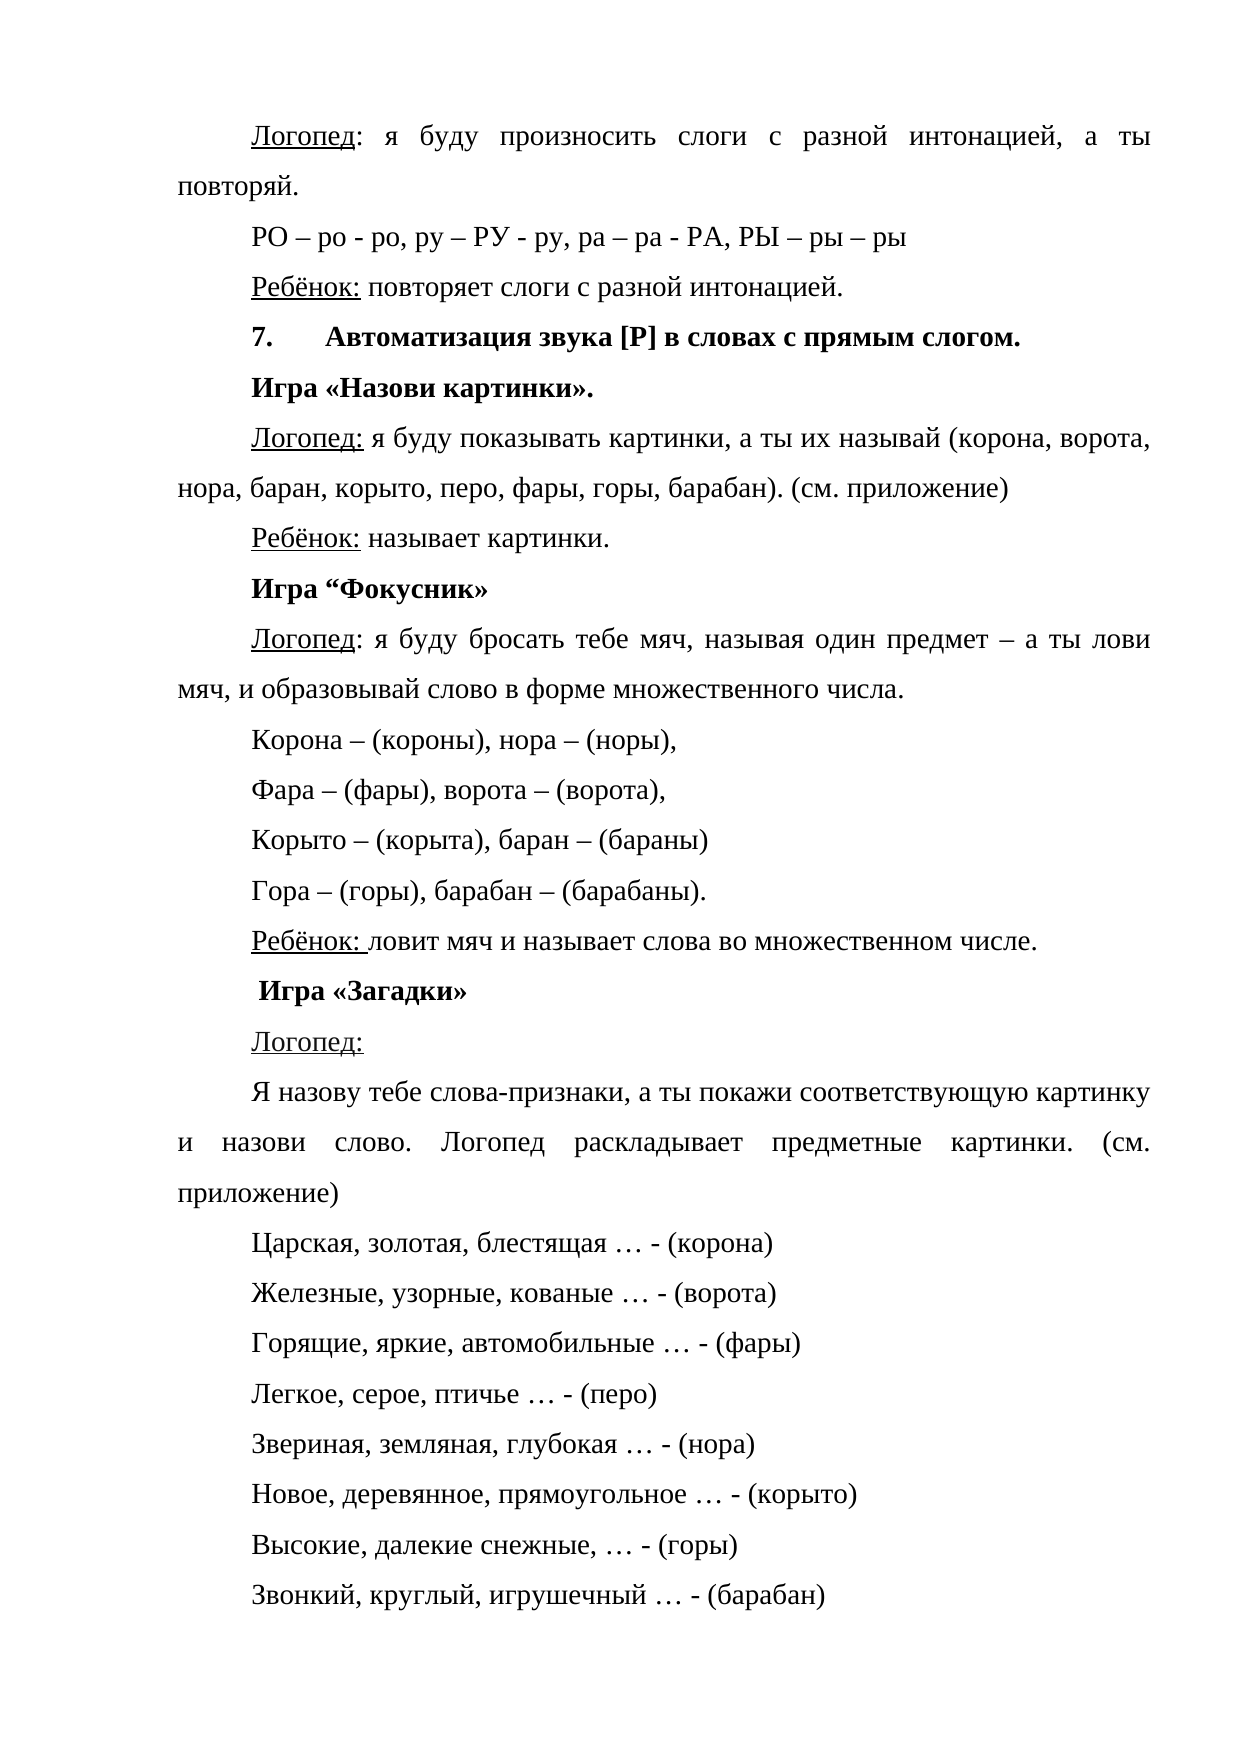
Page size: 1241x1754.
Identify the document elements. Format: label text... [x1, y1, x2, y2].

text Звонкий, круглый, игрушечный … - (барабан) [177, 1577, 1152, 1611]
text Логопед: я буду бросать тебе мяч, называя один предмет – а ты лови мяч, и образовывай слово в форме множественного числа. [177, 621, 1152, 705]
text Высокие, далекие снежные, … - (горы) [177, 1527, 1152, 1560]
text Железные, узорные, кованые … - (ворота) [177, 1275, 1152, 1309]
text Ребёнок: называет картинки. [177, 521, 1152, 554]
text Ребёнок: ловит мяч и называет слова во множественном числе. [177, 923, 1152, 957]
text Корона – (короны), нора – (норы), [177, 722, 1152, 755]
text Логопед: я буду произносить слоги с разной интонацией, а ты повторяй. [177, 118, 1152, 202]
text Логопед: я буду показывать картинки, а ты их называй (корона, ворота, нора, баран, корыто, перо, фары, горы, барабан). (см. приложение) [177, 420, 1152, 504]
text Корыто – (корыта), баран – (бараны) [177, 822, 1152, 856]
text Я назову тебе слова-признаки, а ты покажи соответствующую картинку и назови слово. Логопед раскладывает предметные картинки. (см. приложение) [177, 1074, 1152, 1208]
text Фара – (фары), ворота – (ворота), [177, 772, 1152, 806]
text Гора – (горы), барабан – (барабаны). [177, 873, 1152, 906]
list Автоматизация звука [Р] в словах с прямым слогом. [177, 319, 1152, 353]
text Игра “Фокусник» [177, 571, 1152, 604]
text РО – ро - ро, ру – РУ - ру, ра – ра - РА, РЫ – ры – ры [177, 219, 1152, 252]
text Игра «Загадки» [177, 973, 1152, 1007]
text Легкое, серое, птичье … - (перо) [177, 1376, 1152, 1409]
text Ребёнок: повторяет слоги с разной интонацией. [177, 269, 1152, 303]
text Царская, золотая, блестящая … - (корона) [177, 1225, 1152, 1258]
list Логопед: [177, 1024, 1152, 1057]
text Игра «Назови картинки». [177, 370, 1152, 403]
text Новое, деревянное, прямоугольное … - (корыто) [177, 1477, 1152, 1510]
text Горящие, яркие, автомобильные … - (фары) [177, 1326, 1152, 1359]
text Звериная, земляная, глубокая … - (нора) [177, 1426, 1152, 1460]
